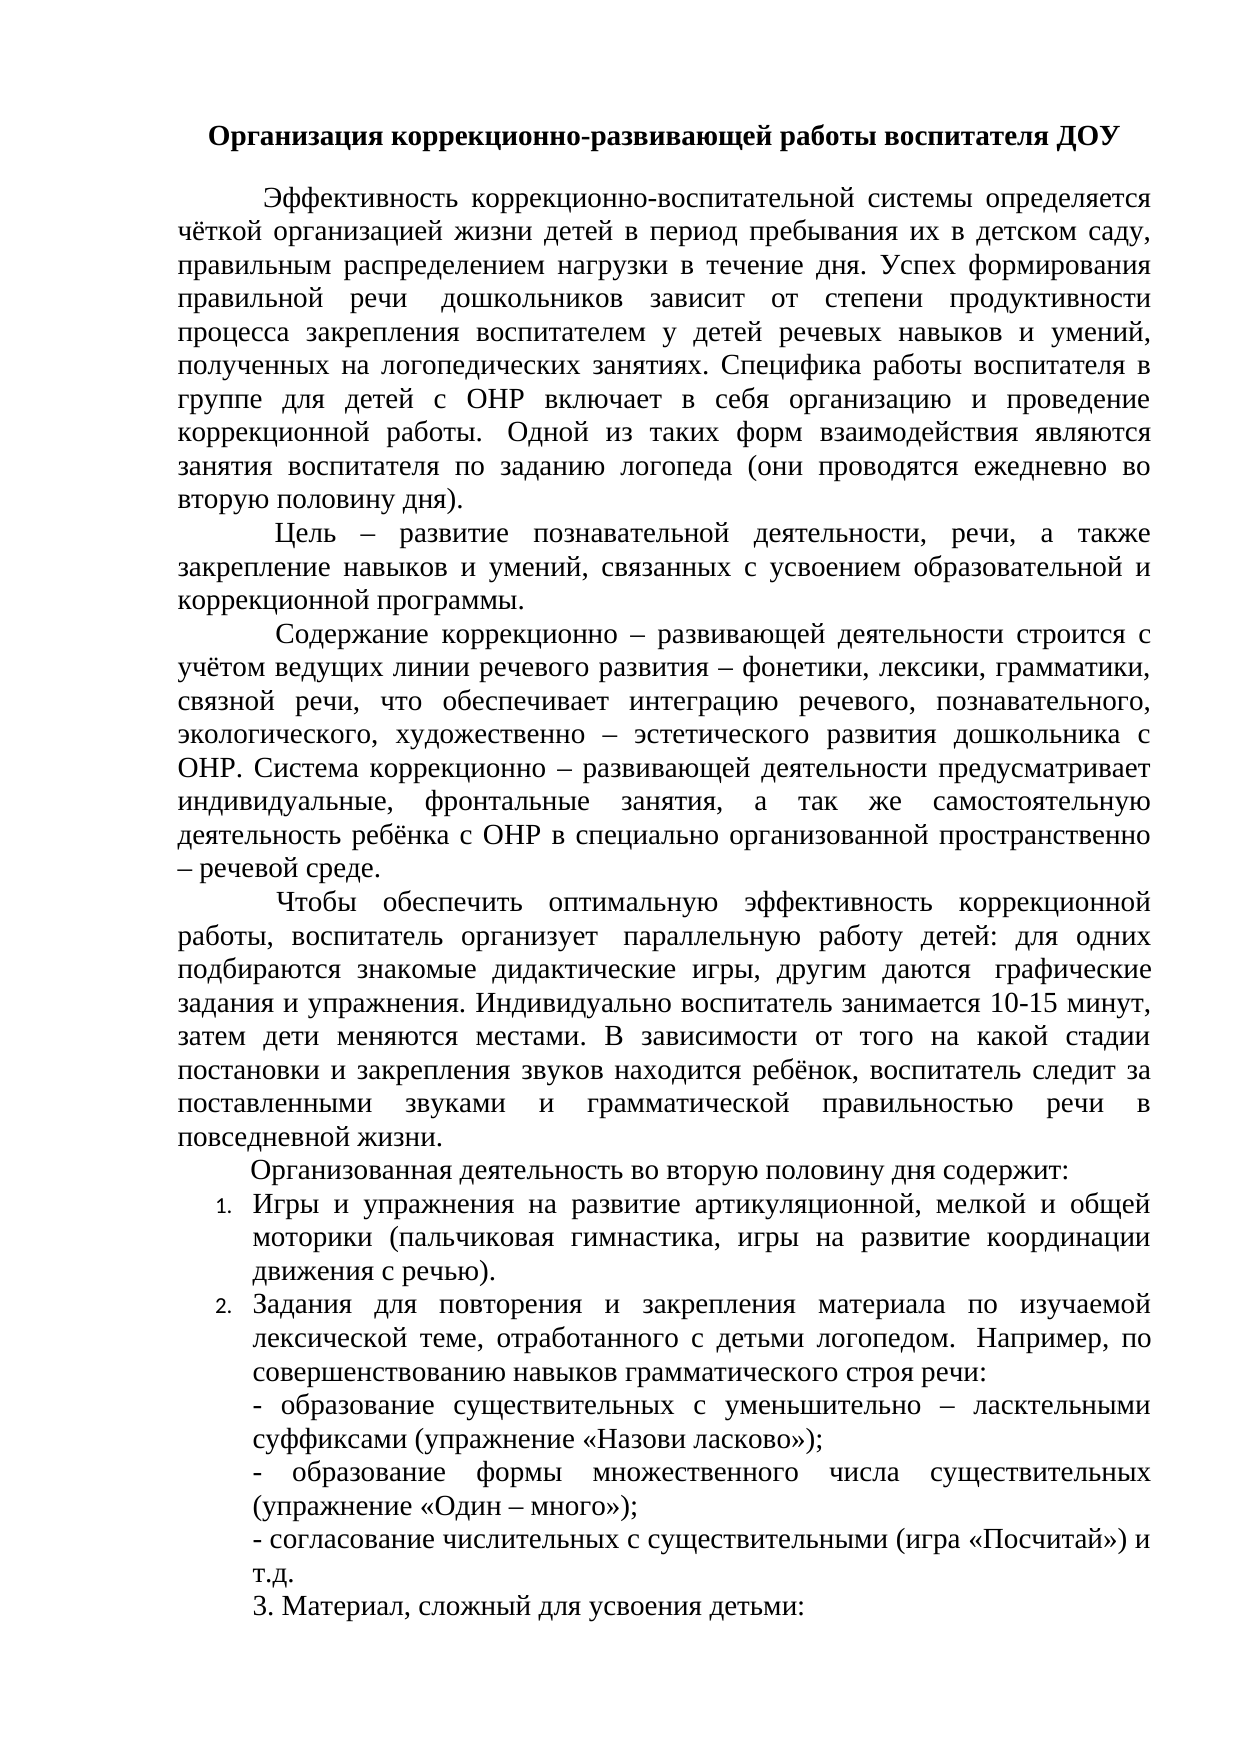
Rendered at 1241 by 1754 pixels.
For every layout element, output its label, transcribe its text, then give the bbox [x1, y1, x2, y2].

text Эффективность коррекционно-воспитательной системы определяется чёткой организацией жизни детей в период пребывания их в детском саду, правильным распределением нагрузки в течение дня. Успех формирования правильной речи дошкольников зависит от степени продуктивности процесса закрепления воспитателем у детей речевых навыков и умений, полученных на логопедических занятиях. Специфика работы воспитателя в группе для детей с ОНР включает в себя организацию и проведение коррекционной работы. Одной из таких форм взаимодействия являются занятия воспитателя по заданию логопеда (они проводятся ежедневно во вторую половину дня). [177, 180, 1152, 515]
text Организация коррекционно-развивающей работы воспитателя ДОУ [177, 118, 1152, 152]
list Задания для повторения и закрепления материала по изучаемой лексической теме, отработанного с детьми логопедом. Например, по совершенствованию навыков грамматического строя речи: [215, 1287, 1152, 1387]
text - образование формы множественного числа существительных (упражнение «Один – много»); [252, 1454, 1152, 1521]
text 3. Материал, сложный для усвоения детьми: [252, 1588, 1152, 1622]
text - согласование числительных с существительными (игра «Посчитай») и т.д. [252, 1521, 1152, 1588]
text Цель – развитие познавательной деятельности, речи, а также закрепление навыков и умений, связанных с усвоением образовательной и коррекционной программы. [177, 515, 1152, 616]
text Организованная деятельность во вторую половину дня содержит: [177, 1152, 1152, 1186]
list Игры и упражнения на развитие артикуляционной, мелкой и общей моторики (пальчиковая гимнастика, игры на развитие координации движения с речью). [215, 1186, 1152, 1287]
text Чтобы обеспечить оптимальную эффективность коррекционной работы, воспитатель организует параллельную работу детей: для одних подбираются знакомые дидактические игры, другим даются графические задания и упражнения. Индивидуально воспитатель занимается 10-15 минут, затем дети меняются местами. В зависимости от того на какой стадии постановки и закрепления звуков находится ребёнок, воспитатель следит за поставленными звуками и грамматической правильностью речи в повседневной жизни. [177, 884, 1152, 1152]
text Содержание коррекционно – развивающей деятельности строится с учётом ведущих линии речевого развития – фонетики, лексики, грамматики, связной речи, что обеспечивает интеграцию речевого, познавательного, экологического, художественно – эстетического развития дошкольника с ОНР. Система коррекционно – развивающей деятельности предусматривает индивидуальные, фронтальные занятия, а так же самостоятельную деятельность ребёнка с ОНР в специально организованной пространственно – речевой среде. [177, 616, 1152, 884]
text - образование существительных с уменьшительно – ласктельными суффиксами (упражнение «Назови ласково»); [252, 1387, 1152, 1454]
